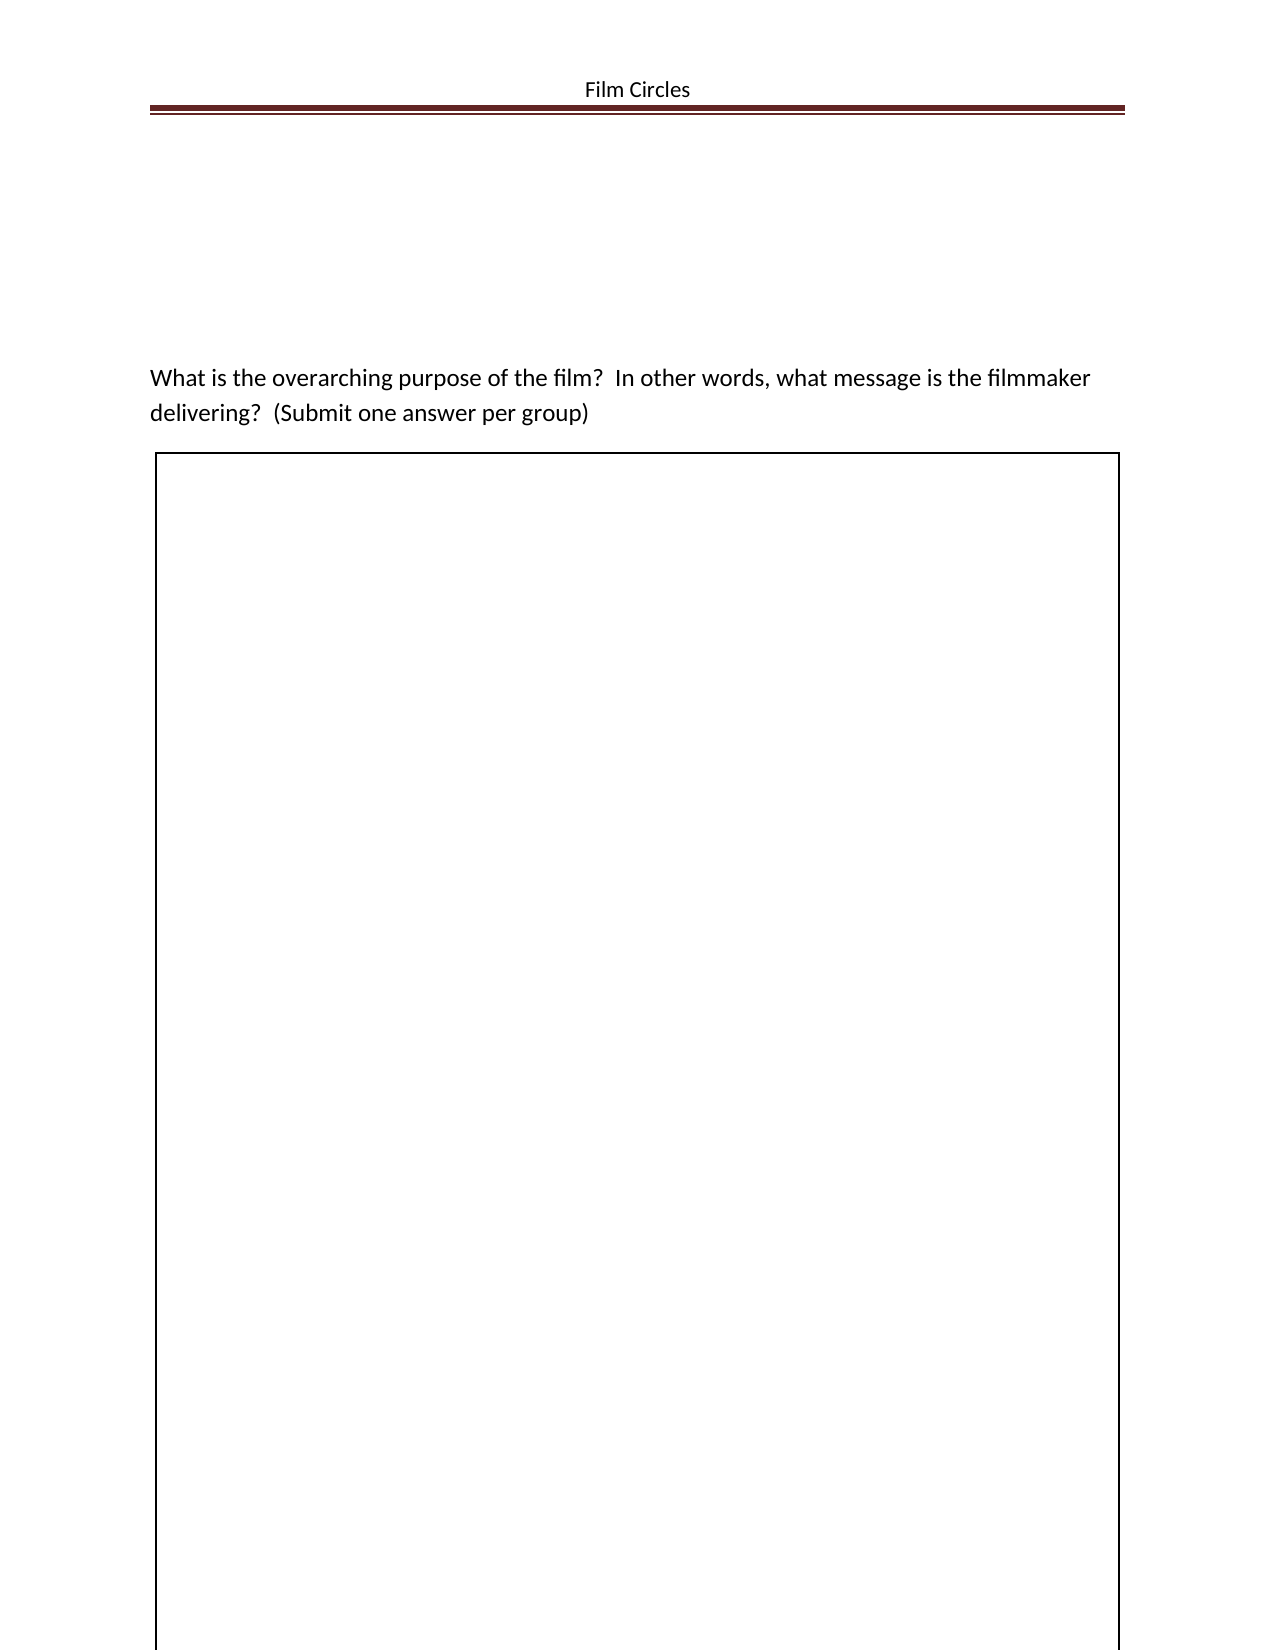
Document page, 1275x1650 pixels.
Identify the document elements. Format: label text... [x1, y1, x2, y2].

text What is the overarching purpose of the film? In other words, what message is the filmmaker delivering? (Submit one answer per group) [150, 362, 1125, 428]
